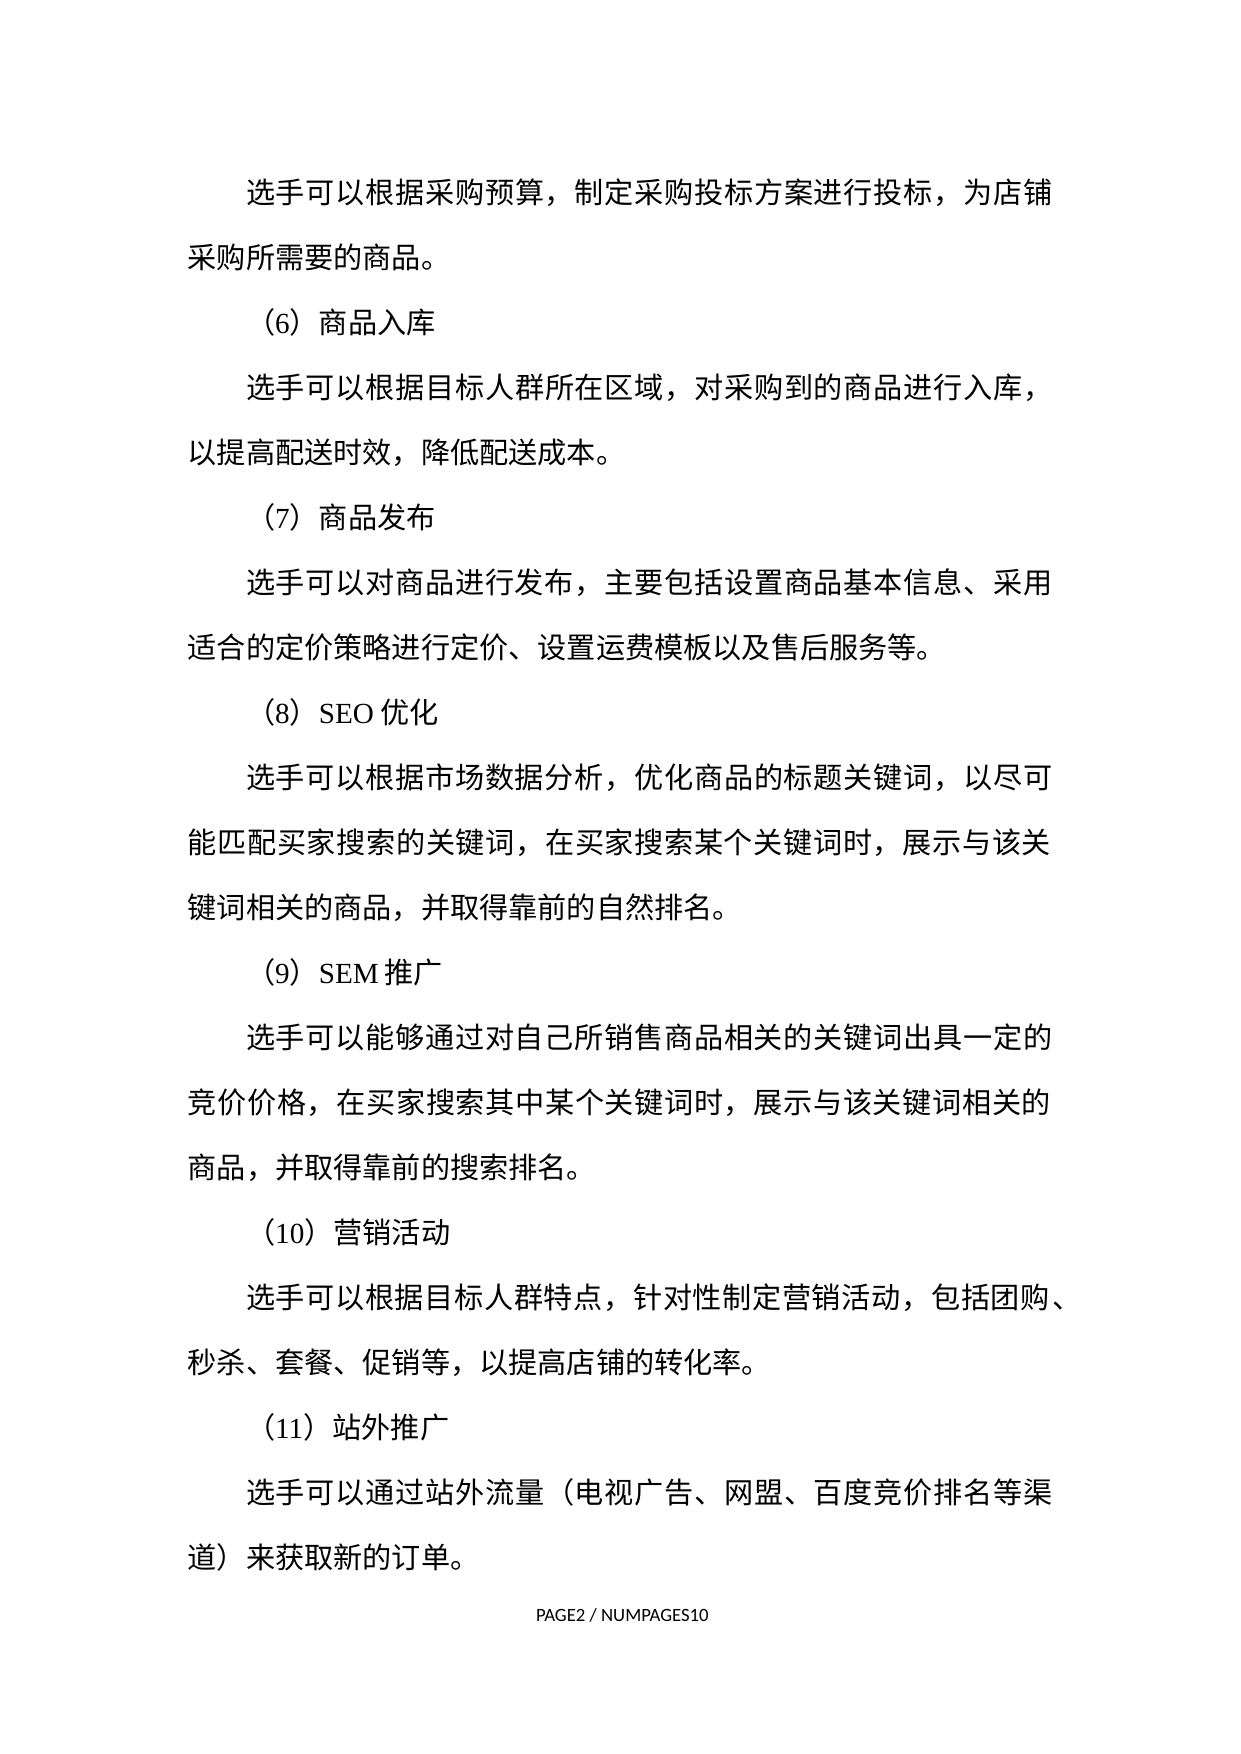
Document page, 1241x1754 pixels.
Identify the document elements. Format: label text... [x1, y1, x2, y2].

text 选手可以根据采购预算，制定采购投标方案进行投标，为店铺采购所需要的商品。 [187, 158, 1053, 288]
text （9）SEM推广 [187, 938, 1053, 1003]
text 选手可以根据市场数据分析，优化商品的标题关键词，以尽可能匹配买家搜索的关键词，在买家搜索某个关键词时，展示与该关键词相关的商品，并取得靠前的自然排名。 [187, 743, 1053, 938]
text （7）商品发布 [187, 483, 1053, 548]
text 选手可以能够通过对自己所销售商品相关的关键词出具一定的竞价价格，在买家搜索其中某个关键词时，展示与该关键词相关的商品，并取得靠前的搜索排名。 [187, 1003, 1053, 1198]
text 选手可以根据目标人群所在区域，对采购到的商品进行入库，以提高配送时效，降低配送成本。 [187, 353, 1053, 483]
text （8）SEO优化 [187, 678, 1053, 743]
text （11）站外推广 [187, 1393, 1053, 1458]
text （6）商品入库 [187, 288, 1053, 353]
text 选手可以通过站外流量（电视广告、网盟、百度竞价排名等渠道）来获取新的订单。 [187, 1458, 1053, 1588]
text 选手可以对商品进行发布，主要包括设置商品基本信息、采用适合的定价策略进行定价、设置运费模板以及售后服务等。 [187, 548, 1053, 678]
text 选手可以根据目标人群特点，针对性制定营销活动，包括团购、秒杀、套餐、促销等，以提高店铺的转化率。 [187, 1263, 1053, 1393]
text （10）营销活动 [187, 1198, 1053, 1263]
